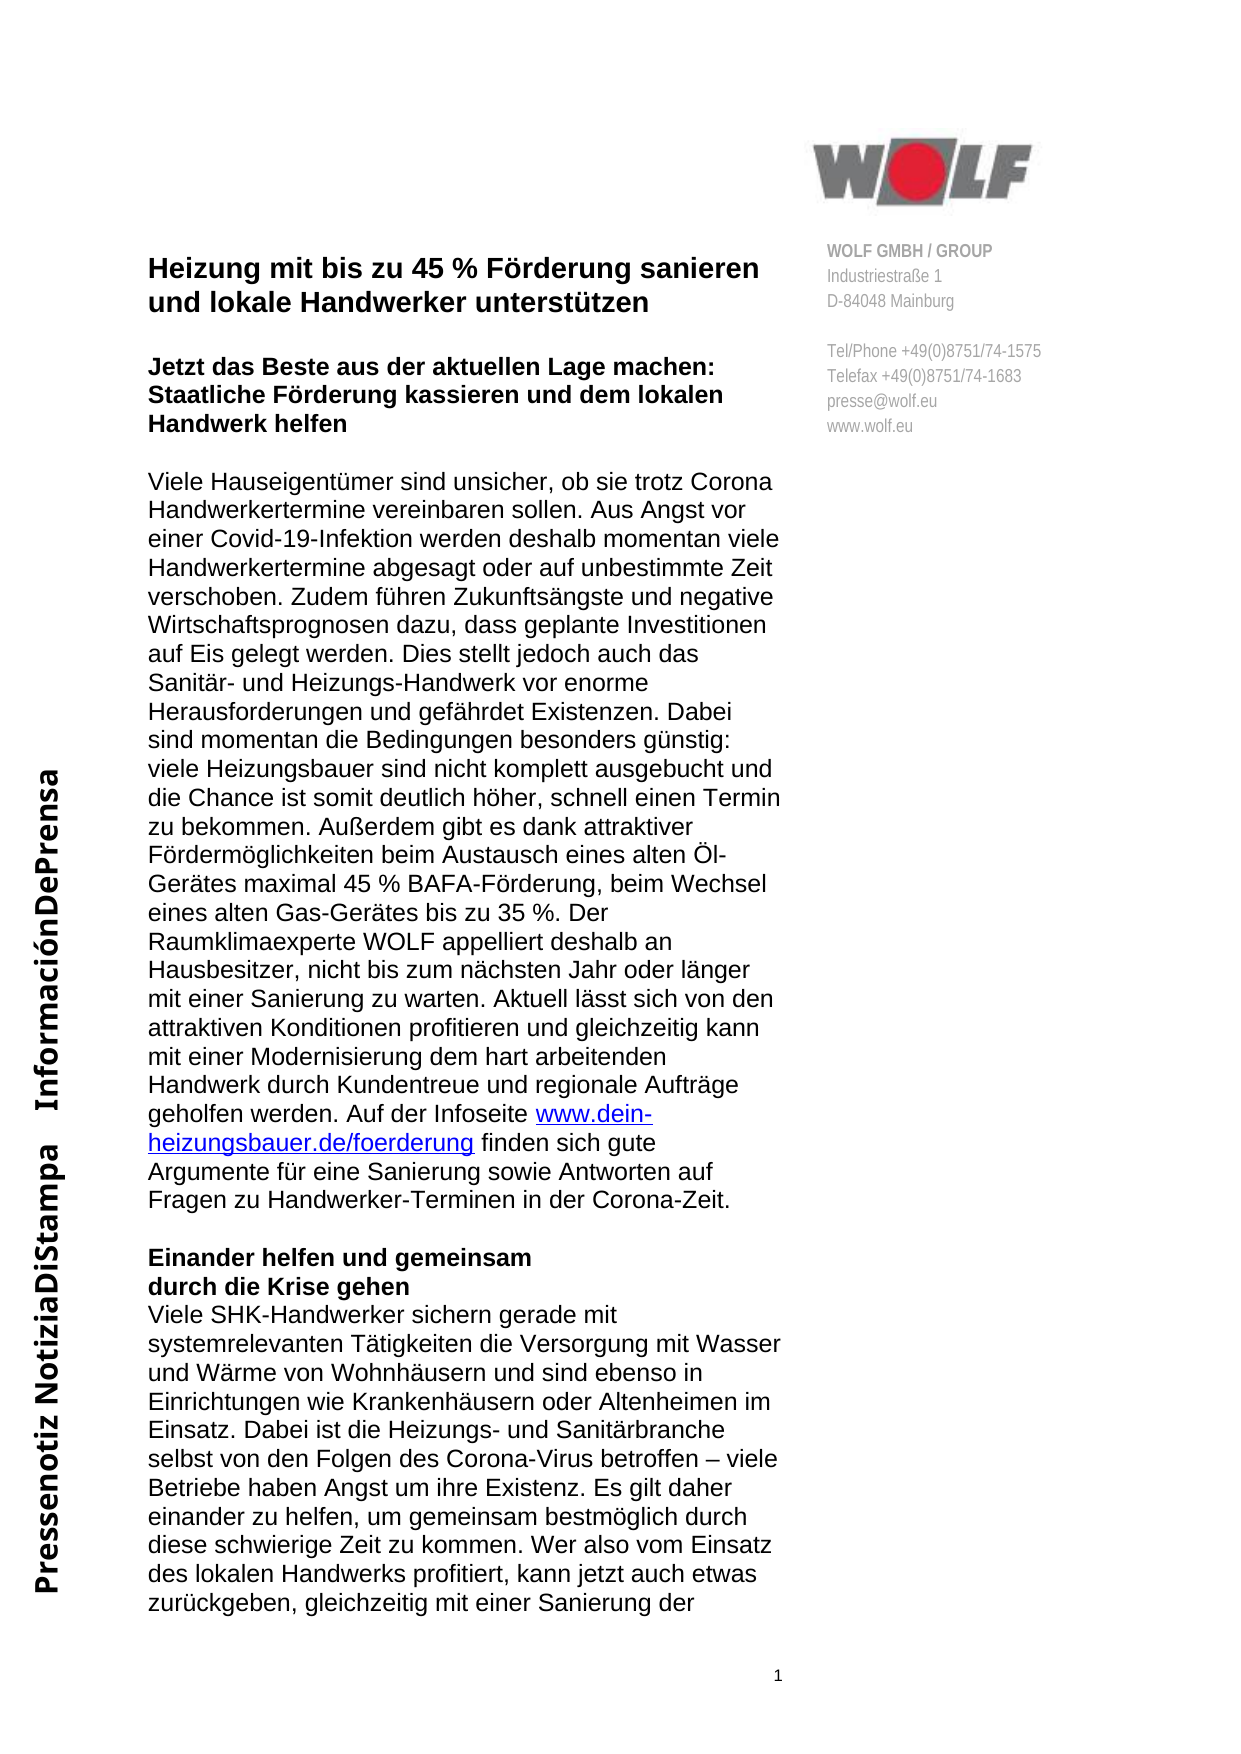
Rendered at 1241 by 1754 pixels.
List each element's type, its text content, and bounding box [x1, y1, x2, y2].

text Einander helfen und gemeinsam [148, 1243, 783, 1272]
text Viele Hauseigentümer sind unsicher, ob sie trotz Corona Handwerkertermine vereinbaren sollen. Aus Angst vor einer Covid-19-Infektion werden deshalb momentan viele Handwerkertermine abgesagt oder auf unbestimmte Zeit verschoben. Zudem führen Zukunftsängste und negative Wirtschaftsprognosen dazu, dass geplante Investitionen auf Eis gelegt werden. Dies stellt jedoch auch das Sanitär- und Heizungs-Handwerk vor enorme Herausforderungen und gefährdet Existenzen. Dabei sind momentan die Bedingungen besonders günstig: viele Heizungsbauer sind nicht komplett ausgebucht und die Chance ist somit deutlich höher, schnell einen Termin zu bekommen. Außerdem gibt es dank attraktiver Fördermöglichkeiten beim Austausch eines alten Öl-Gerätes maximal 45 % BAFA-Förderung, beim Wechsel eines alten Gas-Gerätes bis zu 35 %. Der Raumklimaexperte WOLF appelliert deshalb an Hausbesitzer, nicht bis zum nächsten Jahr oder länger mit einer Sanierung zu warten. Aktuell lässt sich von den attraktiven Konditionen profitieren und gleichzeitig kann mit einer Modernisierung dem hart arbeitenden Handwerk durch Kundentreue und regionale Aufträge geholfen werden. Auf der Infoseite www.dein-heizungsbauer.de/foerderung finden sich gute Argumente für eine Sanierung sowie Antworten auf Fragen zu Handwerker-Terminen in der Corona-Zeit. [148, 467, 783, 1214]
picture [803, 128, 1044, 216]
text Jetzt das Beste aus der aktuellen Lage machen: Staatliche Förderung kassieren und dem lokalen Handwerk helfen [148, 352, 783, 438]
text durch die Krise gehen [148, 1272, 783, 1300]
text Heizung mit bis zu 45 % Förderung sanieren [148, 251, 783, 284]
text und lokale Handwerker unterstützen [148, 284, 783, 318]
